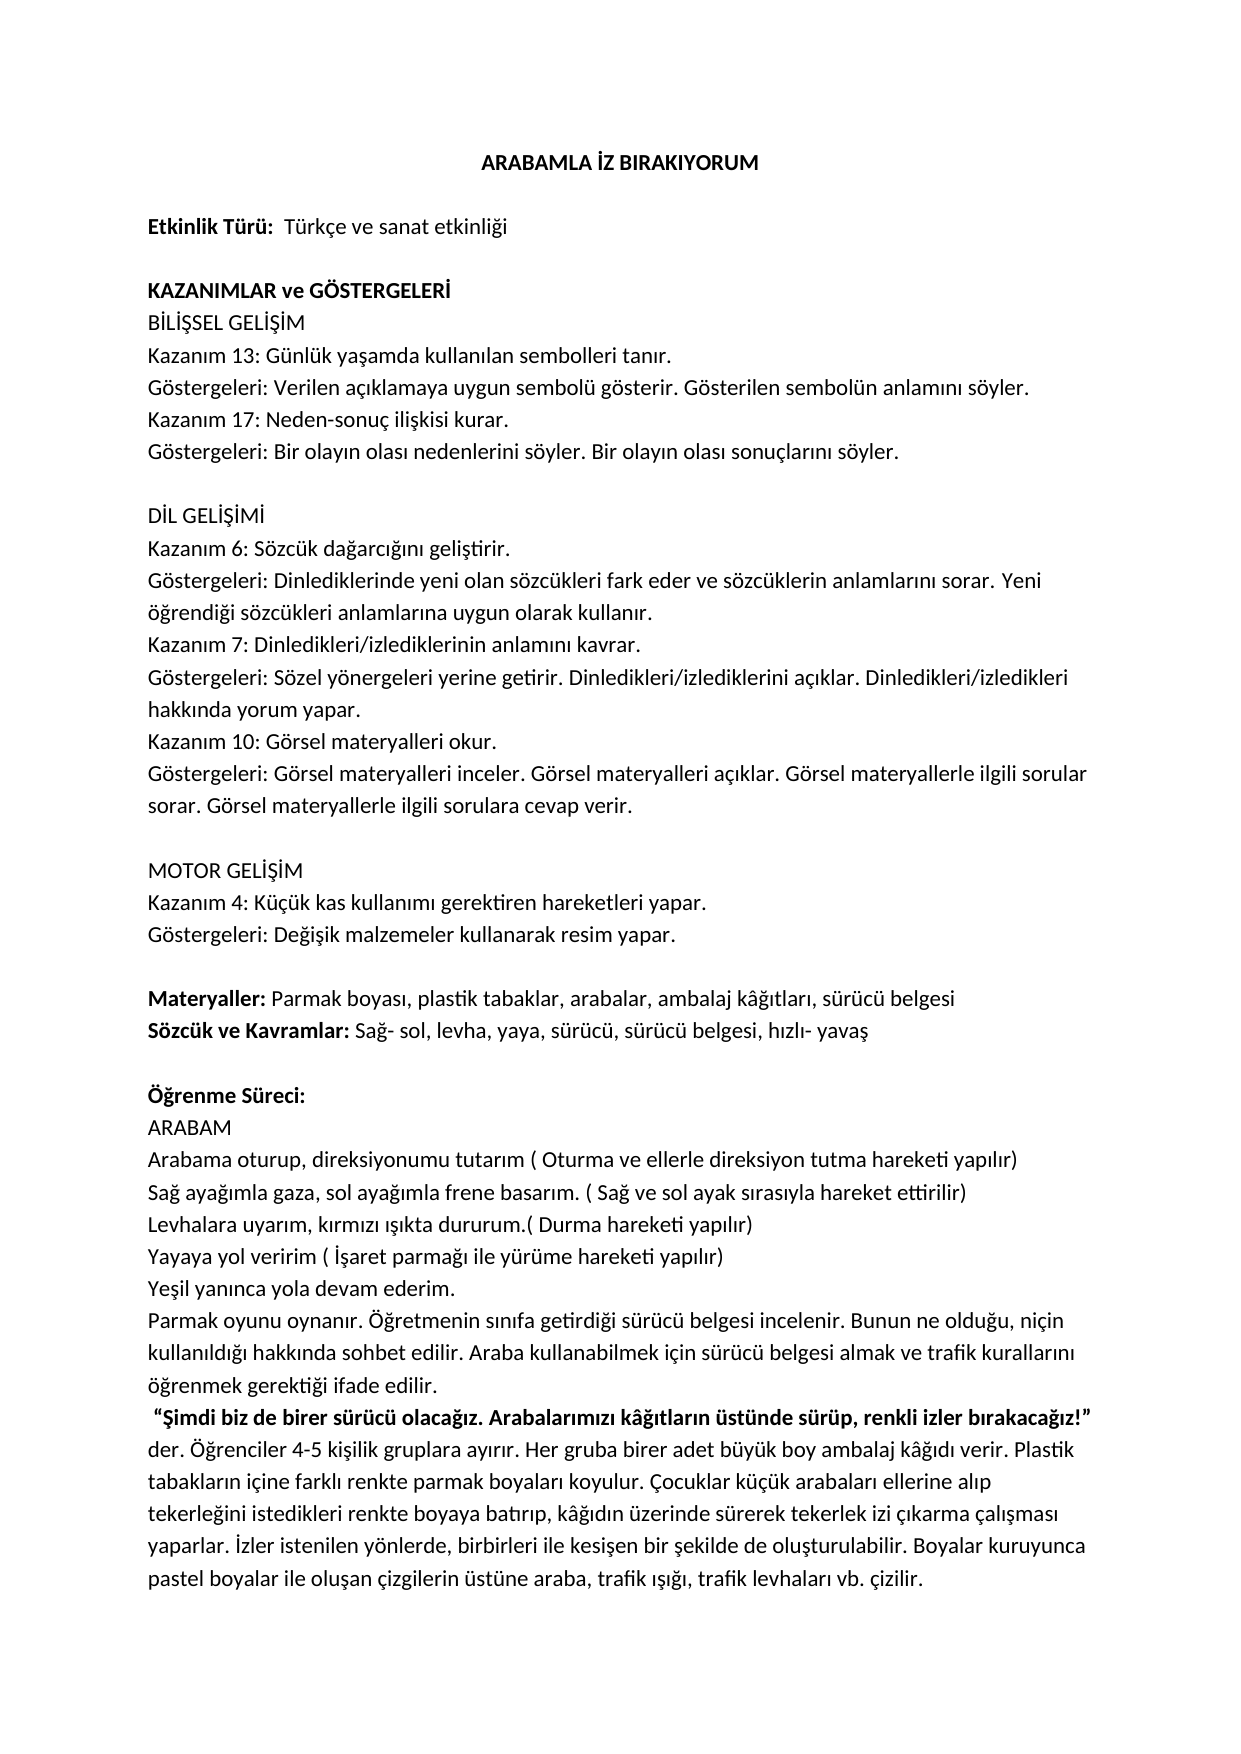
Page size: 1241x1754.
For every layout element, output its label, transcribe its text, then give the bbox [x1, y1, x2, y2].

text Levhalara uyarım, kırmızı ışıkta dururum.( Durma hareketi yapılır) [148, 1210, 1093, 1238]
text Parmak oyunu oynanır. Öğretmenin sınıfa getirdiği sürücü belgesi incelenir. Bunun ne olduğu, niçin kullanıldığı hakkında sohbet edilir. Araba kullanabilmek için sürücü belgesi almak ve trafik kurallarını öğrenmek gerektiği ifade edilir. [148, 1306, 1093, 1399]
text Arabama oturup, direksiyonumu tutarım ( Oturma ve ellerle direksiyon tutma hareketi yapılır) [148, 1145, 1093, 1173]
text Sözcük ve Kavramlar: Sağ- sol, levha, yaya, sürücü, sürücü belgesi, hızlı- yavaş [148, 1017, 1093, 1045]
text MOTOR GELİŞİM Kazanım 4: Küçük kas kullanımı gerektiren hareketleri yapar. Göstergeleri: Değişik malzemeler kullanarak resim yapar. [148, 856, 1093, 980]
text Sağ ayağımla gaza, sol ayağımla frene basarım. ( Sağ ve sol ayak sırasıyla hareket ettirilir) [148, 1178, 1093, 1206]
text Öğrenme Süreci: [148, 1081, 1093, 1109]
text “Şimdi biz de birer sürücü olacağız. Arabalarımızı kâğıtların üstünde sürüp, renkli izler bırakacağız!” der. Öğrenciler 4-5 kişilik gruplara ayırır. Her gruba birer adet büyük boy ambalaj kâğıdı verir. Plastik tabakların içine farklı renkte parmak boyaları koyulur. Çocuklar küçük arabaları ellerine alıp tekerleğini istedikleri renkte boyaya batırıp, kâğıdın üzerinde sürerek tekerlek izi çıkarma çalışması yaparlar. İzler istenilen yönlerde, birbirleri ile kesişen bir şekilde de oluşturulabilir. Boyalar kuruyunca pastel boyalar ile oluşan çizgilerin üstüne araba, trafik ışığı, trafik levhaları vb. çizilir. [148, 1403, 1093, 1592]
text ARABAM [148, 1113, 1093, 1141]
text DİL GELİŞİMİ Kazanım 6: Sözcük dağarcığını geliştirir. Göstergeleri: Dinlediklerinde yeni olan sözcükleri fark eder ve sözcüklerin anlamlarını sorar. Yeni öğrendiği sözcükleri anlamlarına uygun olarak kullanır. [148, 502, 1093, 626]
text Materyaller: Parmak boyası, plastik tabaklar, arabalar, ambalaj kâğıtları, sürücü belgesi [148, 984, 1093, 1012]
text Yayaya yol veririm ( İşaret parmağı ile yürüme hareketi yapılır) [148, 1242, 1093, 1270]
text Yeşil yanınca yola devam ederim. [148, 1274, 1093, 1302]
text KAZANIMLAR ve GÖSTERGELERİ [148, 276, 1093, 304]
text Etkinlik Türü: Türkçe ve sanat etkinliği [148, 212, 1093, 240]
text ARABAMLA İZ BIRAKIYORUM [148, 148, 1093, 176]
text Kazanım 17: Neden-sonuç ilişkisi kurar. Göstergeleri: Bir olayın olası nedenlerini söyler. Bir olayın olası sonuçlarını söyler. [148, 405, 1093, 465]
text BİLİŞSEL GELİŞİM Kazanım 13: Günlük yaşamda kullanılan sembolleri tanır. Göstergeleri: Verilen açıklamaya uygun sembolü gösterir. Gösterilen sembolün anlamını söyler. [148, 308, 1093, 401]
text Kazanım 7: Dinledikleri/izlediklerinin anlamını kavrar. Göstergeleri: Sözel yönergeleri yerine getirir. Dinledikleri/izlediklerini açıklar. Dinledikleri/izledikleri hakkında yorum yapar. [148, 630, 1093, 723]
text Kazanım 10: Görsel materyalleri okur. Göstergeleri: Görsel materyalleri inceler. Görsel materyalleri açıklar. Görsel materyallerle ilgili sorular sorar. Görsel materyallerle ilgili sorulara cevap verir. [148, 727, 1093, 819]
